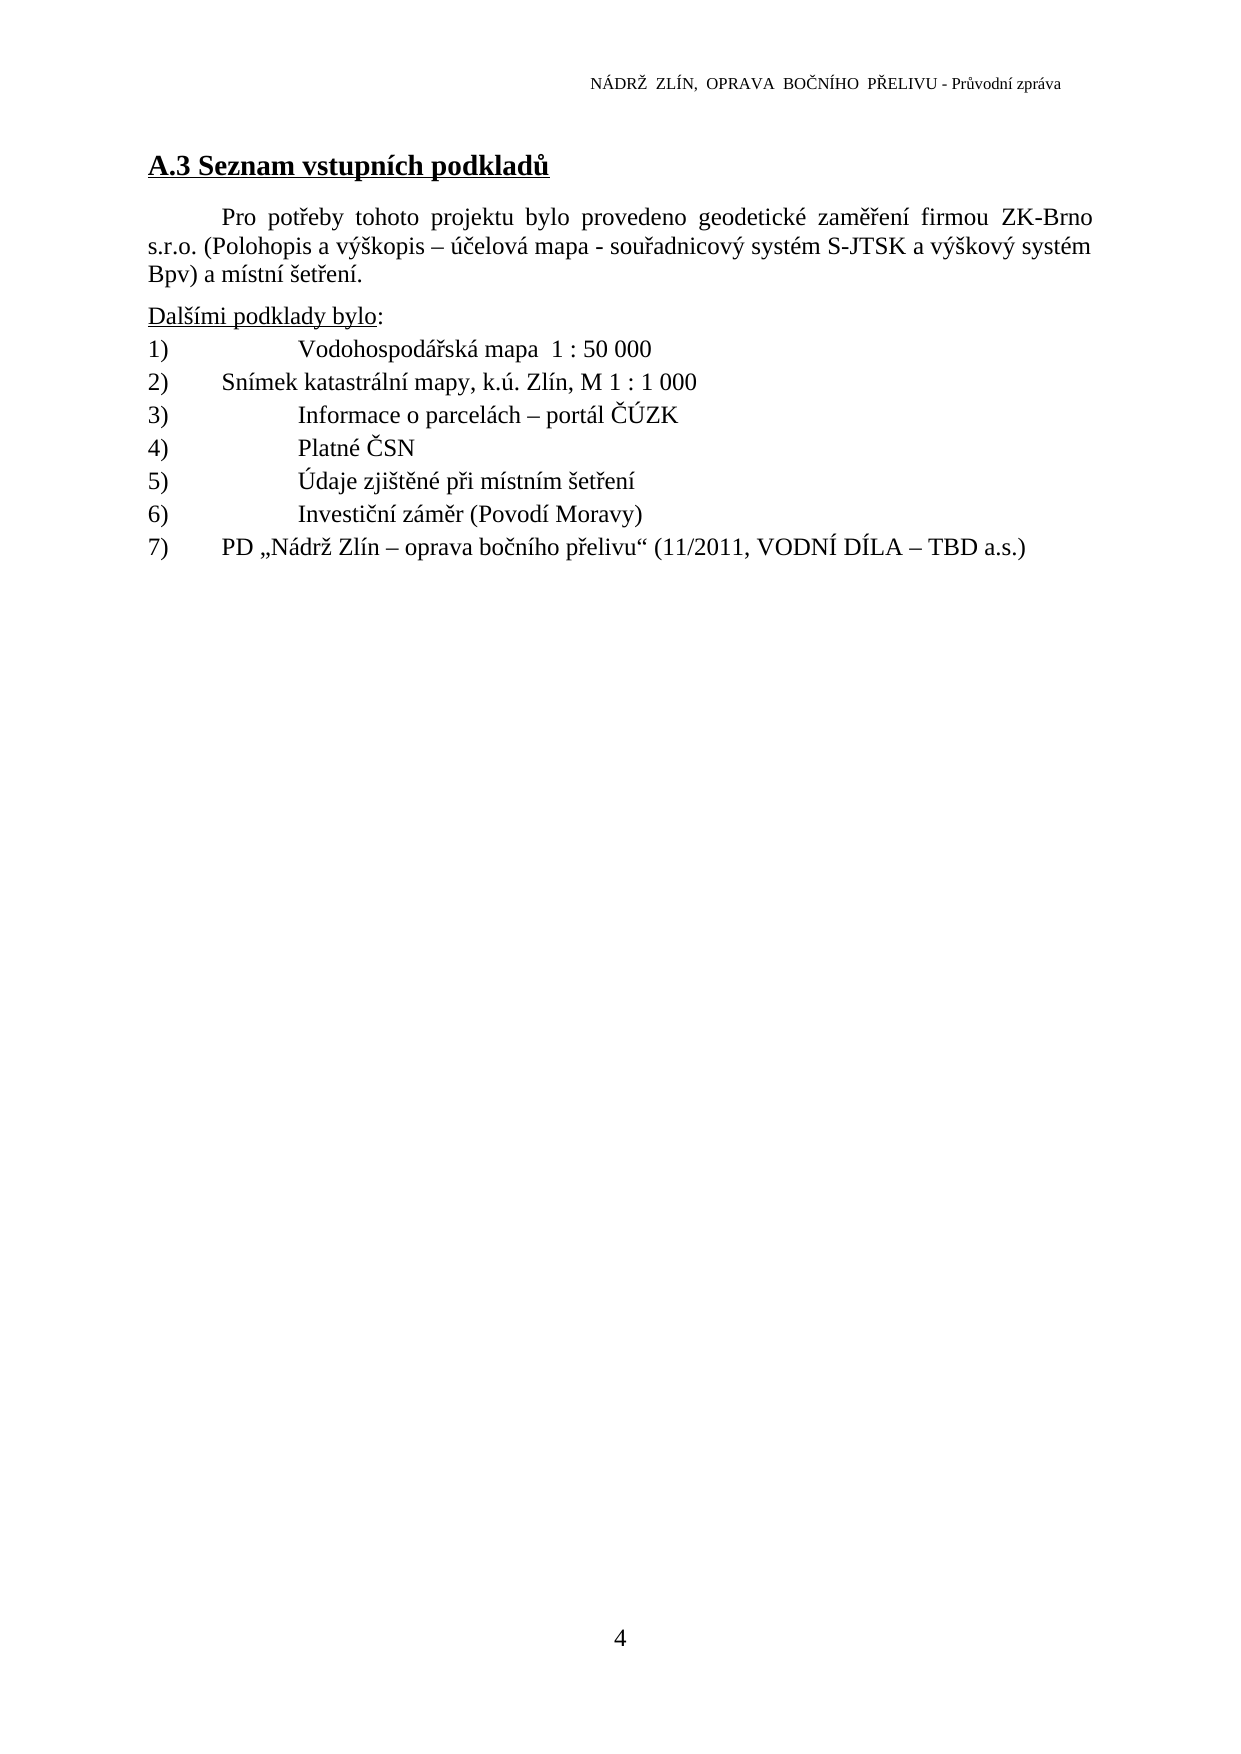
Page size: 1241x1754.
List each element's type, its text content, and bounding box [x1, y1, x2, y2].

list PD „Nádrž Zlín – oprava bočního přelivu“ (11/2011, VODNÍ DÍLA – TBD a.s.) [148, 532, 1093, 561]
list Investiční záměr (Povodí Moravy) [148, 499, 1093, 528]
list Snímek katastrální mapy, k.ú. Zlín, M 1 : 1 000 [148, 367, 1093, 396]
list Vodohospodářská mapa 1 : 50 000 [148, 334, 1093, 362]
text Dalšími podklady bylo: [148, 301, 1093, 329]
text Pro potřeby tohoto projektu bylo provedeno geodetické zaměření firmou ZK-Brno s.r.o. (Polohopis a výškopis – účelová mapa - souřadnicový systém S-JTSK a výškový systém Bpv) a místní šetření. [148, 202, 1093, 288]
text A.3 Seznam vstupních podkladů [148, 148, 1093, 181]
list Informace o parcelách – portál ČÚZK [148, 400, 1093, 428]
list Platné ČSN [148, 433, 1093, 462]
list Údaje zjištěné při místním šetření [148, 466, 1093, 494]
